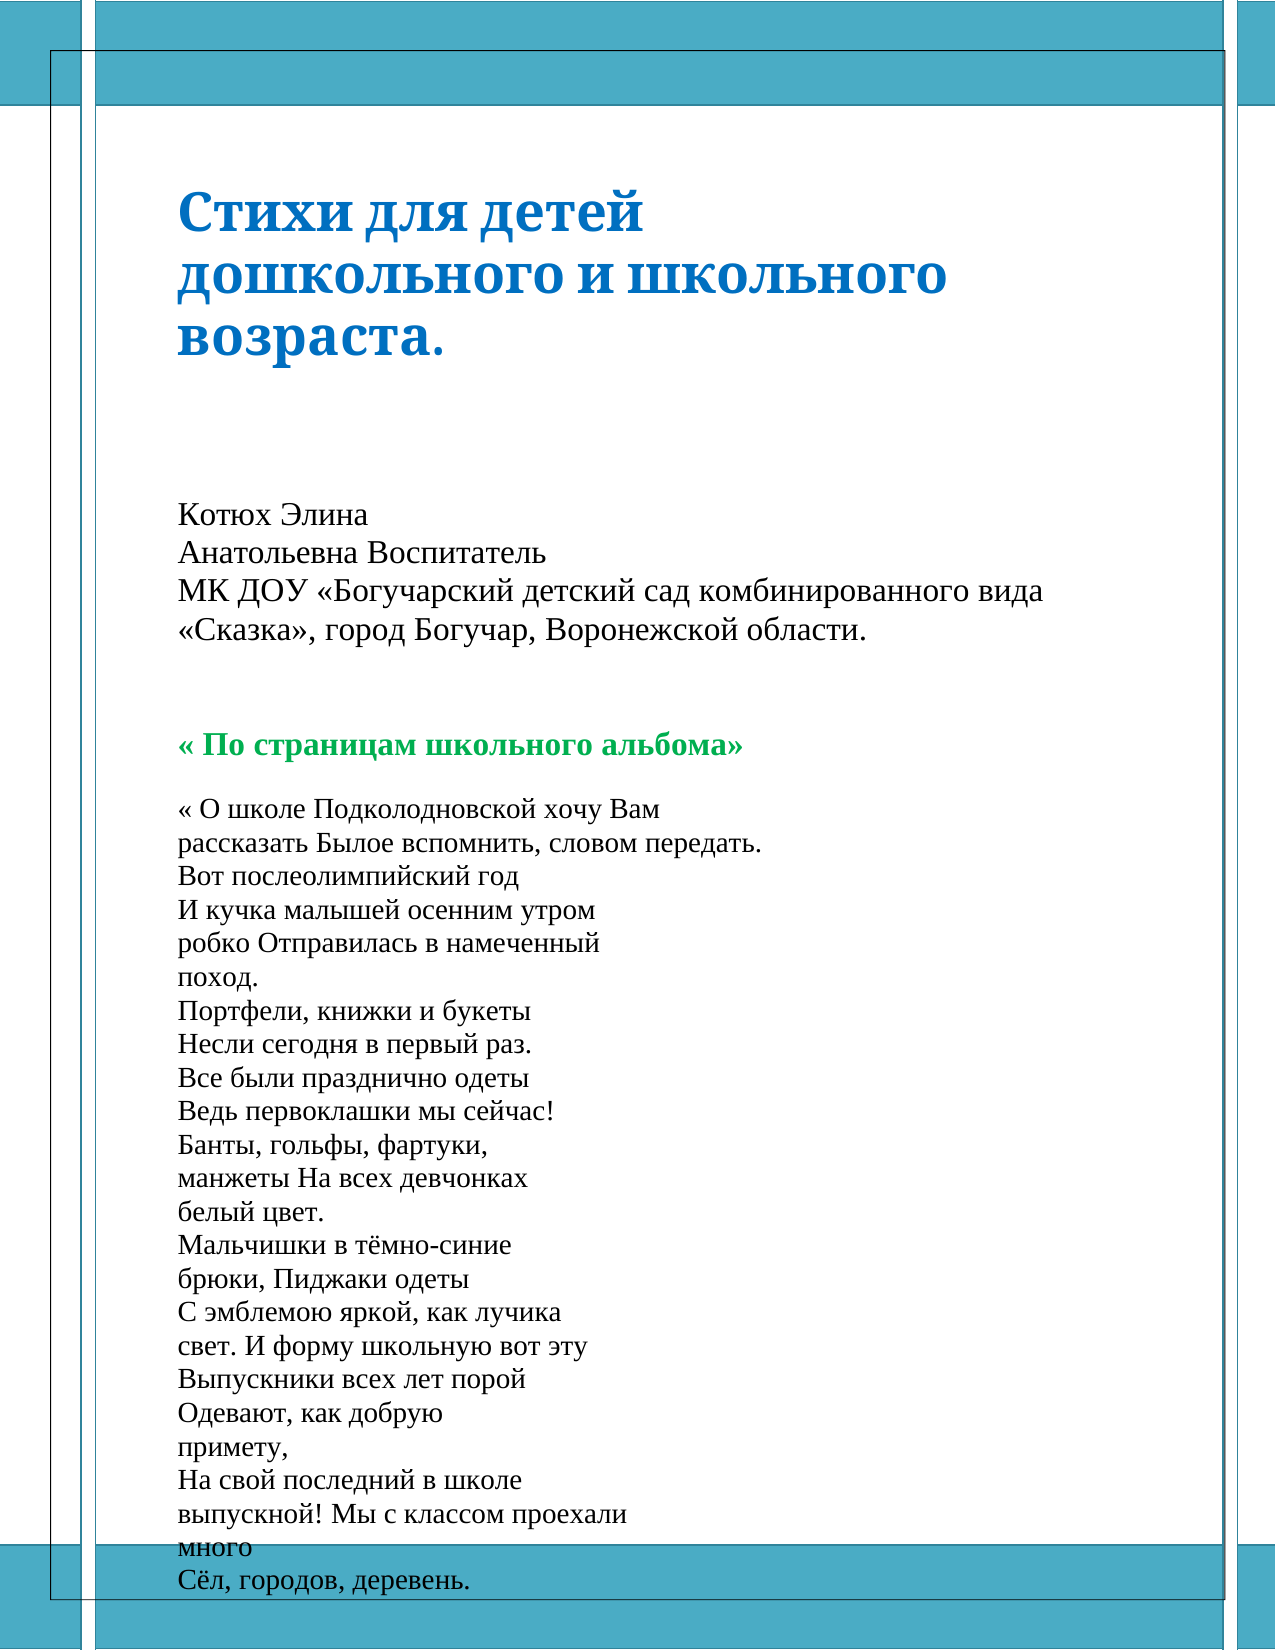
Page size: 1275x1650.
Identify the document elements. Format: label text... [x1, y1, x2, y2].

title Стихи для детей дошкольного и школьного возраста. [177, 182, 1022, 369]
text Вот послеолимпийский год [177, 858, 1096, 892]
text « О школе Подколодновской хочу Вам рассказать Былое вспомнить, словом передать. [177, 791, 791, 858]
text Банты, гольфы, фартуки, манжеты На всех девчонках белый цвет. [177, 1127, 607, 1227]
subtitle Котюх Элина Анатольевна Воспитатель [177, 494, 556, 571]
text На свой последний в школе выпускной! Мы с классом проехали много [177, 1462, 675, 1563]
subtitle «Сказка», город Богучар, Воронежской области. [177, 609, 1096, 647]
text Портфели, книжки и букеты Несли сегодня в первый раз. Все были празднично одеты Ведь первоклашки мы сейчас! [177, 993, 556, 1127]
text И кучка малышей осенним утром робко Отправилась в намеченный поход. [177, 892, 675, 992]
text МК ДОУ «Богучарский детский сад комбинированного вида [177, 571, 1096, 609]
text « По страницам школьного альбома» [177, 725, 1096, 763]
text С эмблемою яркой, как лучика свет. И форму школьную вот эту [177, 1294, 624, 1362]
text Выпускники всех лет порой Одевают, как добрую примету, [177, 1362, 558, 1462]
text Сёл, городов, деревень. [177, 1563, 1096, 1596]
text Мальчишки в тёмно-синие брюки, Пиджаки одеты [177, 1227, 607, 1294]
